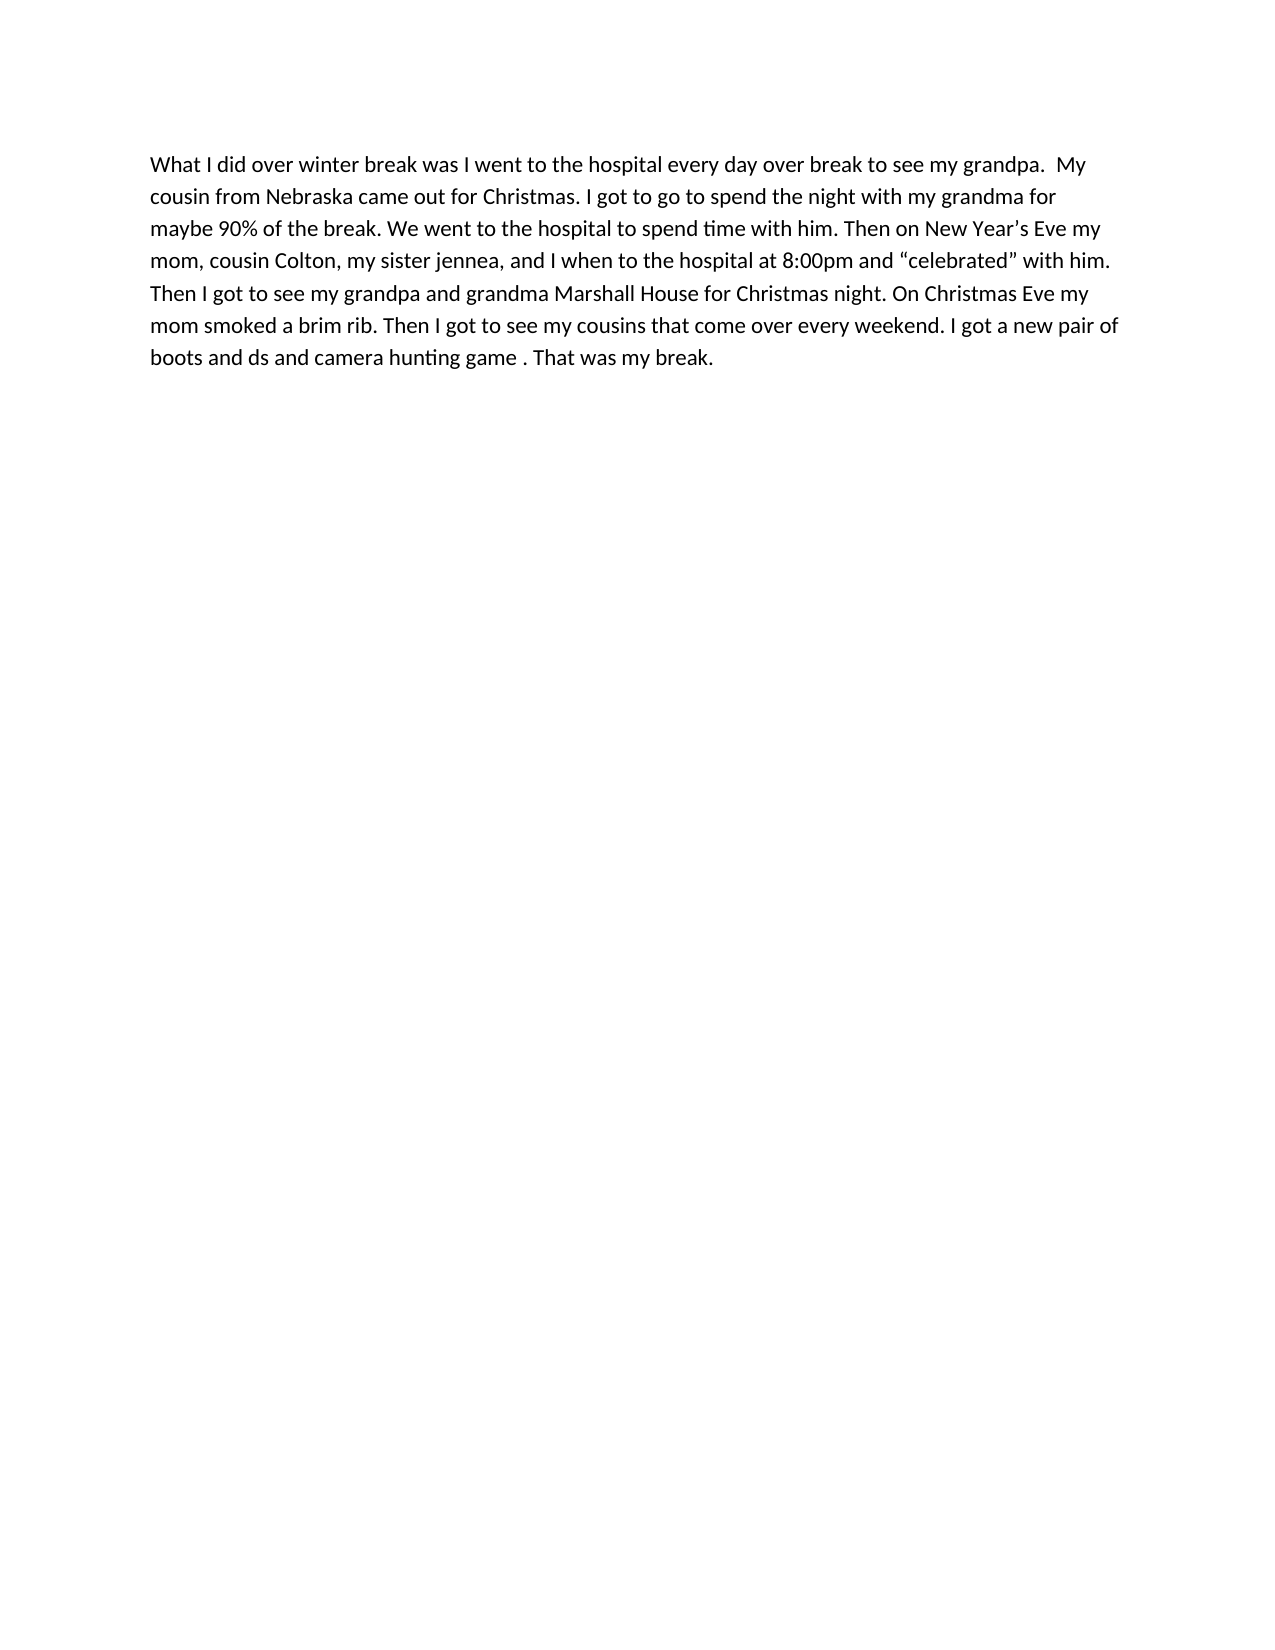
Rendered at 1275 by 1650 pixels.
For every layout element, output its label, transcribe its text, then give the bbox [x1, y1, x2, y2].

text What I did over winter break was I went to the hospital every day over break to see my grandpa. My cousin from Nebraska came out for Christmas. I got to go to spend the night with my grandma for maybe 90% of the break. We went to the hospital to spend time with him. Then on New Year’s Eve my mom, cousin Colton, my sister jennea, and I when to the hospital at 8:00pm and “celebrated” with him. Then I got to see my grandpa and grandma Marshall House for Christmas night. On Christmas Eve my mom smoked a brim rib. Then I got to see my cousins that come over every weekend. I got a new pair of boots and ds and camera hunting game . That was my break. [150, 150, 1125, 371]
